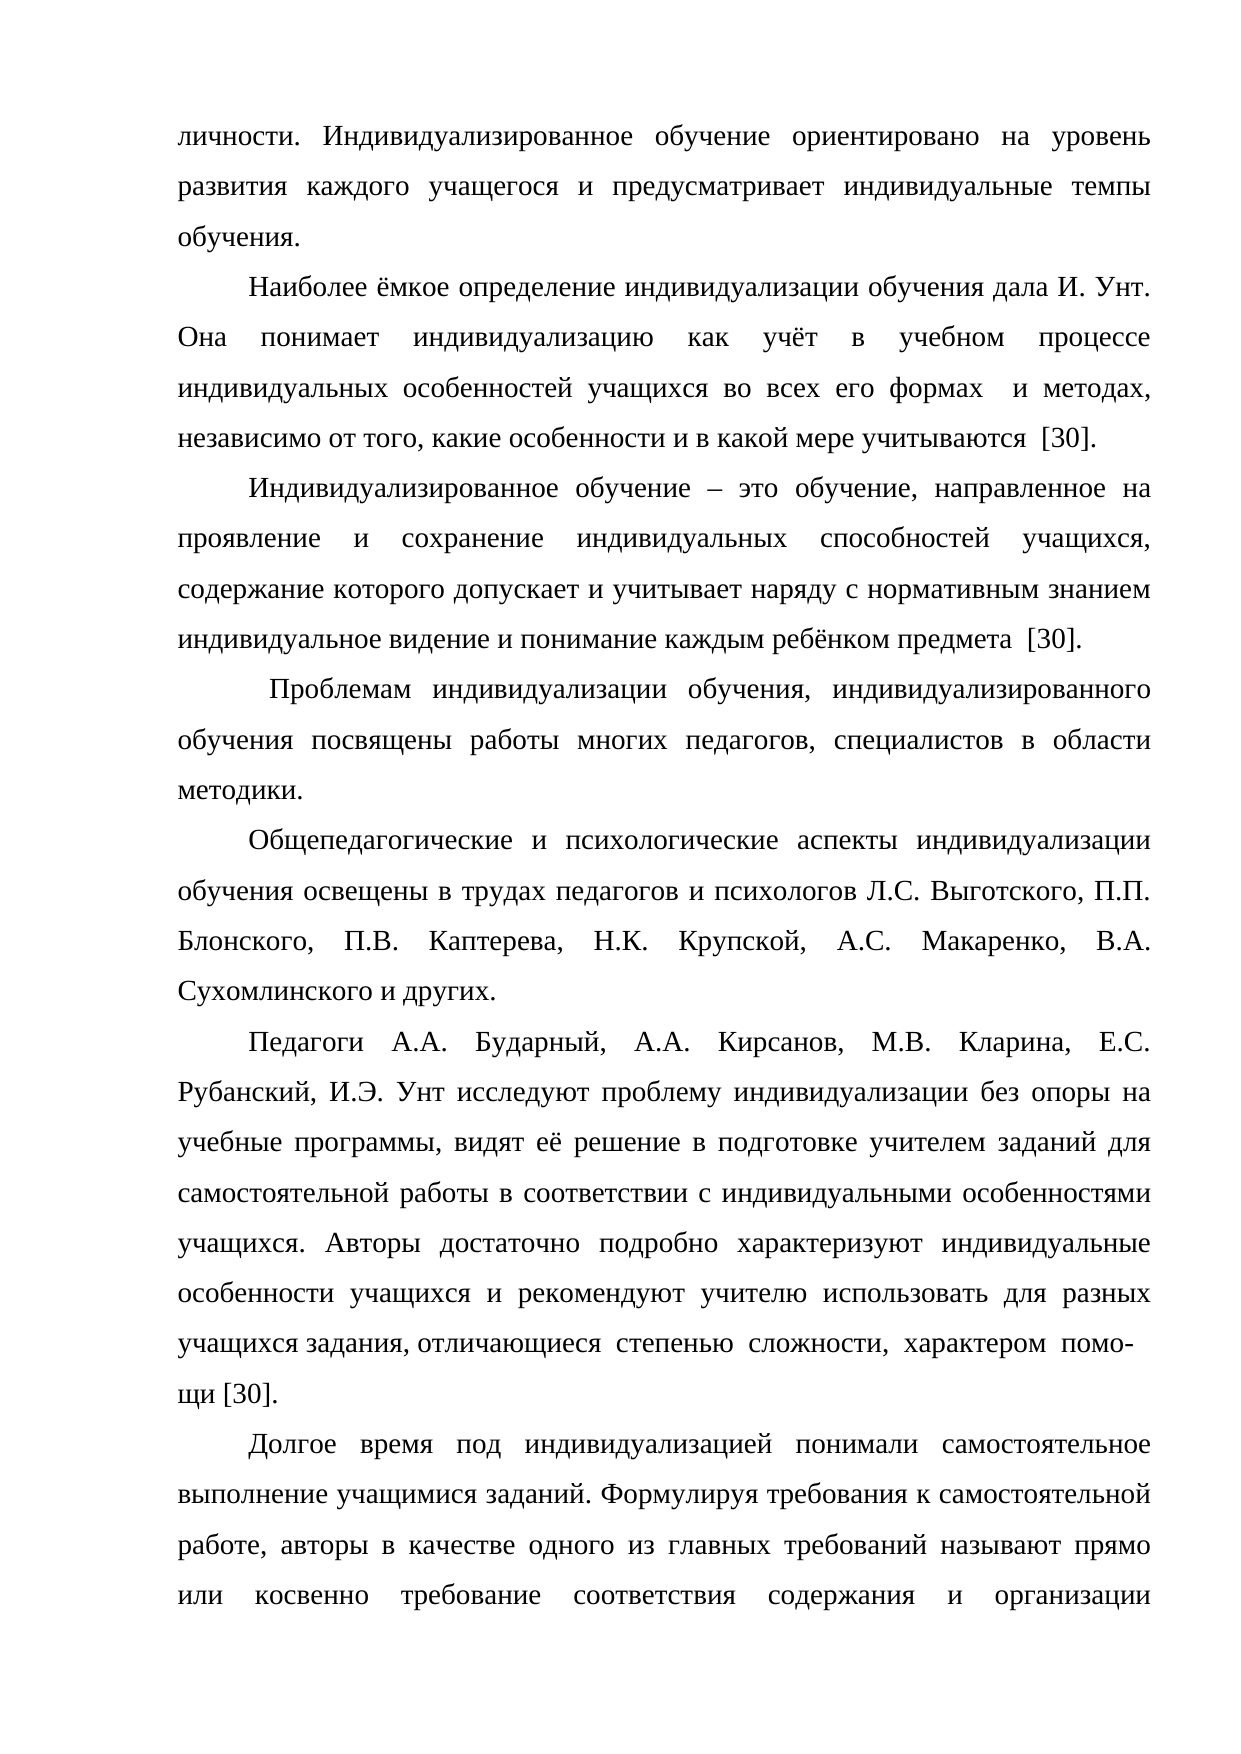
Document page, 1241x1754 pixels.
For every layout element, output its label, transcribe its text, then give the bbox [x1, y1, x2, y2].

text Общепедагогические и психологические аспекты индивидуализации обучения освещены в трудах педагогов и психологов Л.С. Выготского, П.П. Блонского, П.В. Каптерева, Н.К. Крупской, А.С. Макаренко, В.А. Сухомлинского и других. [177, 822, 1152, 1007]
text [177, 118, 1152, 252]
text Наиболее ёмкое определение индивидуализации обучения дала И. Унт. Она понимает индивидуализацию как учёт в учебном процессе индивидуальных особенностей учащихся во всех его формах и методах, независимо от того, какие особенности и в какой мере учитываются [30]. [177, 269, 1152, 453]
text Проблемам индивидуализации обучения, индивидуализированного обучения посвящены работы многих педагогов, специалистов в области методики. [177, 672, 1152, 806]
text Педагоги А.А. Бударный, А.А. Кирсанов, М.В. Кларина, Е.С. Рубанский, И.Э. Унт исследуют проблему индивидуализации без опоры на учебные программы, видят её решение в подготовке учителем заданий для самостоятельной работы в соответствии с индивидуальными особенностями учащихся. Авторы достаточно подробно характеризуют индивидуальные особенности учащихся и рекомендуют учителю использовать для разных учащихся задания, отличающиеся степенью сложности, характером помо- [177, 1024, 1152, 1359]
text щи [30]. [177, 1376, 1152, 1409]
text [177, 1426, 1152, 1611]
text Индивидуализированное обучение – это обучение, направленное на проявление и сохранение индивидуальных способностей учащихся, содержание которого допускает и учитывает наряду с нормативным знанием индивидуальное видение и понимание каждым ребёнком предмета [30]. [177, 470, 1152, 655]
